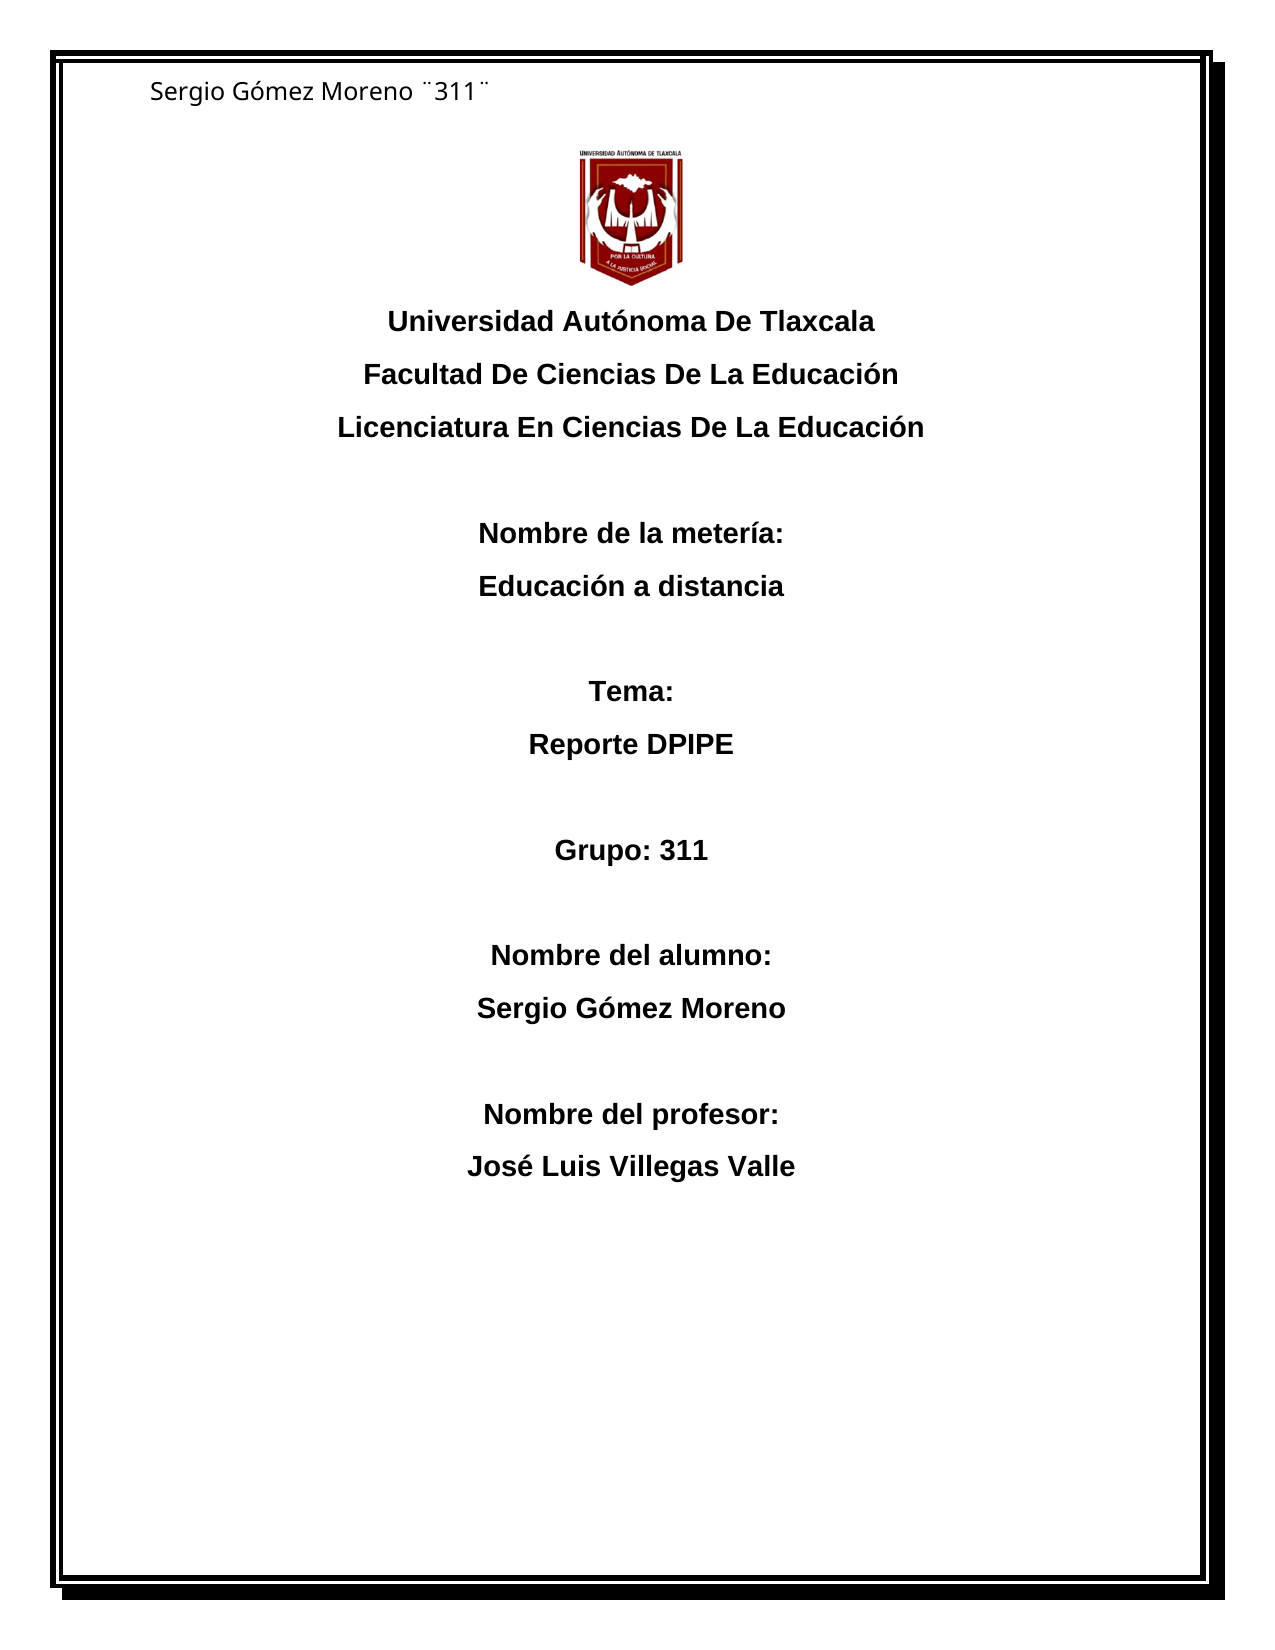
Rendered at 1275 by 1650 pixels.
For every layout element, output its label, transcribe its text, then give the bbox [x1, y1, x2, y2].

text Nombre de la metería: [150, 516, 1112, 549]
text Reporte DPIPE [150, 727, 1112, 761]
picture [579, 150, 683, 286]
text Licenciatura En Ciencias De La Educación [150, 410, 1112, 444]
text Grupo: 311 [150, 833, 1112, 866]
text Tema: [150, 674, 1112, 708]
text Universidad Autónoma De Tlaxcala [150, 304, 1112, 338]
text Sergio Gómez Moreno [150, 991, 1112, 1024]
text Educación a distancia [150, 568, 1112, 602]
text Nombre del profesor: [150, 1097, 1112, 1130]
text Nombre del alumno: [150, 938, 1112, 972]
text José Luis Villegas Valle [150, 1149, 1112, 1183]
text Facultad De Ciencias De La Educación [150, 357, 1112, 391]
